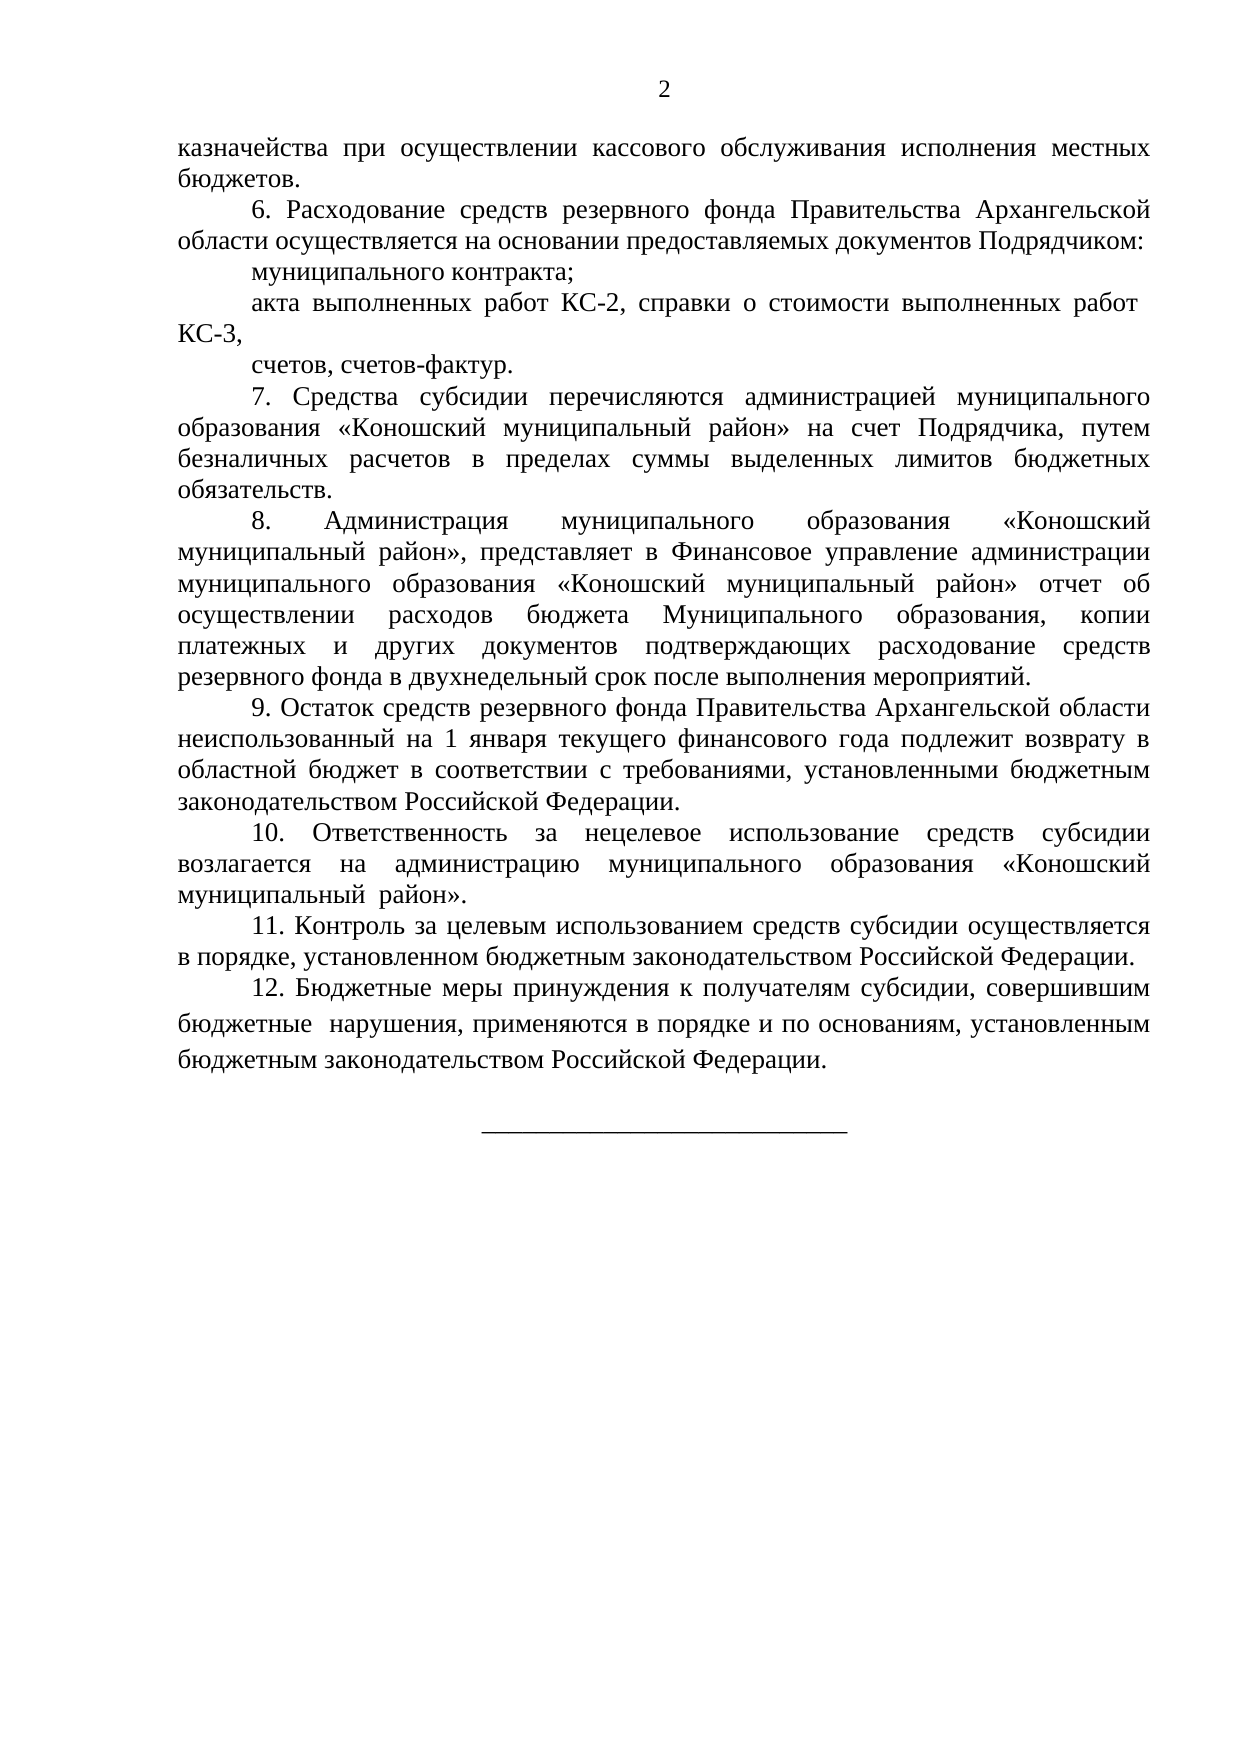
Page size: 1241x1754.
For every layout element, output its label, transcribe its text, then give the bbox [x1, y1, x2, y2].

text 7. Средства субсидии перечисляются администрацией муниципального образования «Коношский муниципальный район» на счет Подрядчика, путем безналичных расчетов в пределах суммы выделенных лимитов бюджетных обязательств. [177, 380, 1152, 504]
text муниципального контракта; [177, 255, 1152, 286]
text ––––––––––––––––––––––––––– [177, 1114, 1152, 1146]
text 6. Расходование средств резервного фонда Правительства Архангельской области осуществляется на основании предоставляемых документов Подрядчиком: [177, 193, 1152, 255]
text акта выполненных работ КС-2, справки о стоимости выполненных работ КС-3, [177, 286, 1152, 349]
text 12. Бюджетные меры принуждения к получателям субсидии, совершившим бюджетные нарушения, применяются в порядке и по основаниям, установленным бюджетным законодательством Российской Федерации. [177, 972, 1152, 1074]
text 10. Ответственность за нецелевое использование средств субсидии возлагается на администрацию муниципального образования «Коношский муниципальный район». [177, 816, 1152, 909]
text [177, 131, 1152, 193]
text 8. Администрация муниципального образования «Коношский муниципальный район», представляет в Финансовое управление администрации муниципального образования «Коношский муниципальный район» отчет об осуществлении расходов бюджета Муниципального образования, копии платежных и других документов подтверждающих расходование средств резервного фонда в двухнедельный срок после выполнения мероприятий. [177, 504, 1152, 691]
text счетов, счетов-фактур. [177, 349, 1152, 380]
text 9. Остаток средств резервного фонда Правительства Архангельской области неиспользованный на 1 января текущего финансового года подлежит возврату в областной бюджет в соответствии с требованиями, установленными бюджетным законодательством Российской Федерации. [177, 691, 1152, 816]
text 11. Контроль за целевым использованием средств субсидии осуществляется в порядке, установленном бюджетным законодательством Российской Федерации. [177, 909, 1152, 972]
